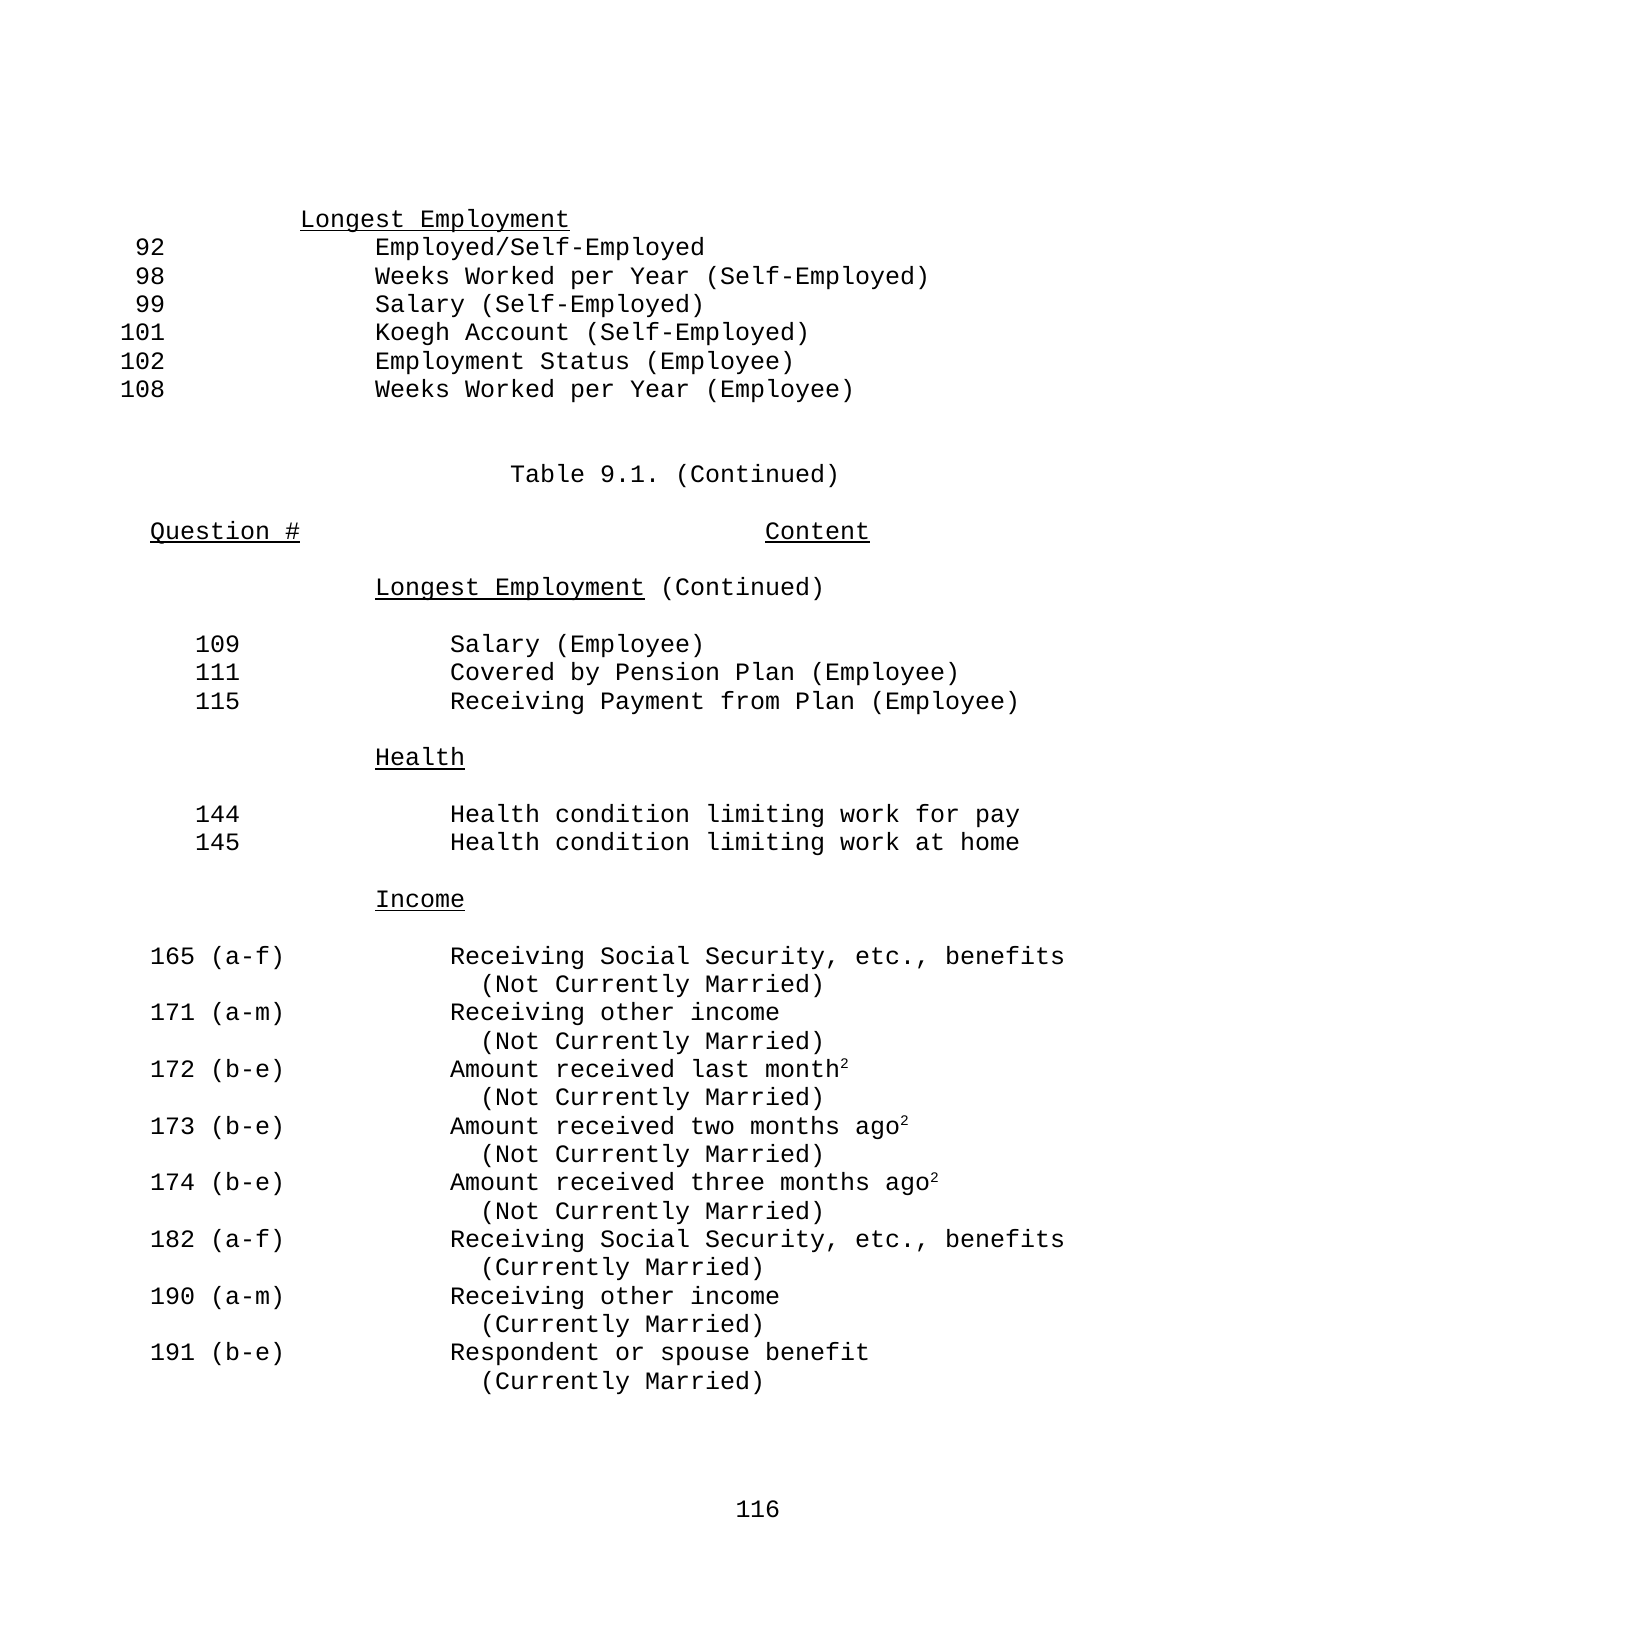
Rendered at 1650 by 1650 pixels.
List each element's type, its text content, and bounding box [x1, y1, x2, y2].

text 115 Receiving Payment from Plan (Employee) [150, 688, 1575, 717]
text (Not Currently Married) [150, 1028, 1575, 1057]
text 98 Weeks Worked per Year (Self-Employed) [150, 263, 1575, 292]
text 182 (a-f) Receiving Social Security, etc., benefits [150, 1227, 1575, 1255]
text 165 (a-f) Receiving Social Security, etc., benefits [150, 943, 1575, 972]
text 101 Koegh Account (Self-Employed) [150, 320, 1575, 348]
text (Not Currently Married) [150, 1198, 1575, 1227]
text Health [150, 745, 1575, 773]
text 111 Covered by Pension Plan (Employee) [150, 660, 1575, 688]
text Question # Content [150, 518, 1575, 547]
text Longest Employment [150, 207, 1575, 235]
text 92 Employed/Self-Employed [150, 235, 1575, 263]
text Table 9.1. (Continued) [150, 462, 1575, 490]
text (Not Currently Married) [150, 1142, 1575, 1170]
text 171 (a-m) Receiving other income [150, 1000, 1575, 1028]
text 173 (b-e) Amount received two months ago2 [150, 1113, 1575, 1142]
text 190 (a-m) Receiving other income [150, 1283, 1575, 1312]
text Income [150, 887, 1575, 915]
text 174 (b-e) Amount received three months ago2 [150, 1170, 1575, 1198]
text (Not Currently Married) [150, 972, 1575, 1000]
text 191 (b-e) Respondent or spouse benefit [150, 1340, 1575, 1368]
text Longest Employment (Continued) [150, 575, 1575, 603]
text 99 Salary (Self-Employed) [150, 292, 1575, 320]
text (Currently Married) [150, 1255, 1575, 1283]
text 145 Health condition limiting work at home [150, 830, 1575, 858]
text 102 Employment Status (Employee) [150, 348, 1575, 377]
text (Currently Married) [150, 1312, 1575, 1340]
text 172 (b-e) Amount received last month2 [150, 1057, 1575, 1085]
text (Not Currently Married) [150, 1085, 1575, 1113]
text 144 Health condition limiting work for pay [150, 802, 1575, 830]
text 108 Weeks Worked per Year (Employee) [150, 377, 1575, 405]
text 109 Salary (Employee) [150, 632, 1575, 660]
text (Currently Married) [150, 1368, 1575, 1397]
